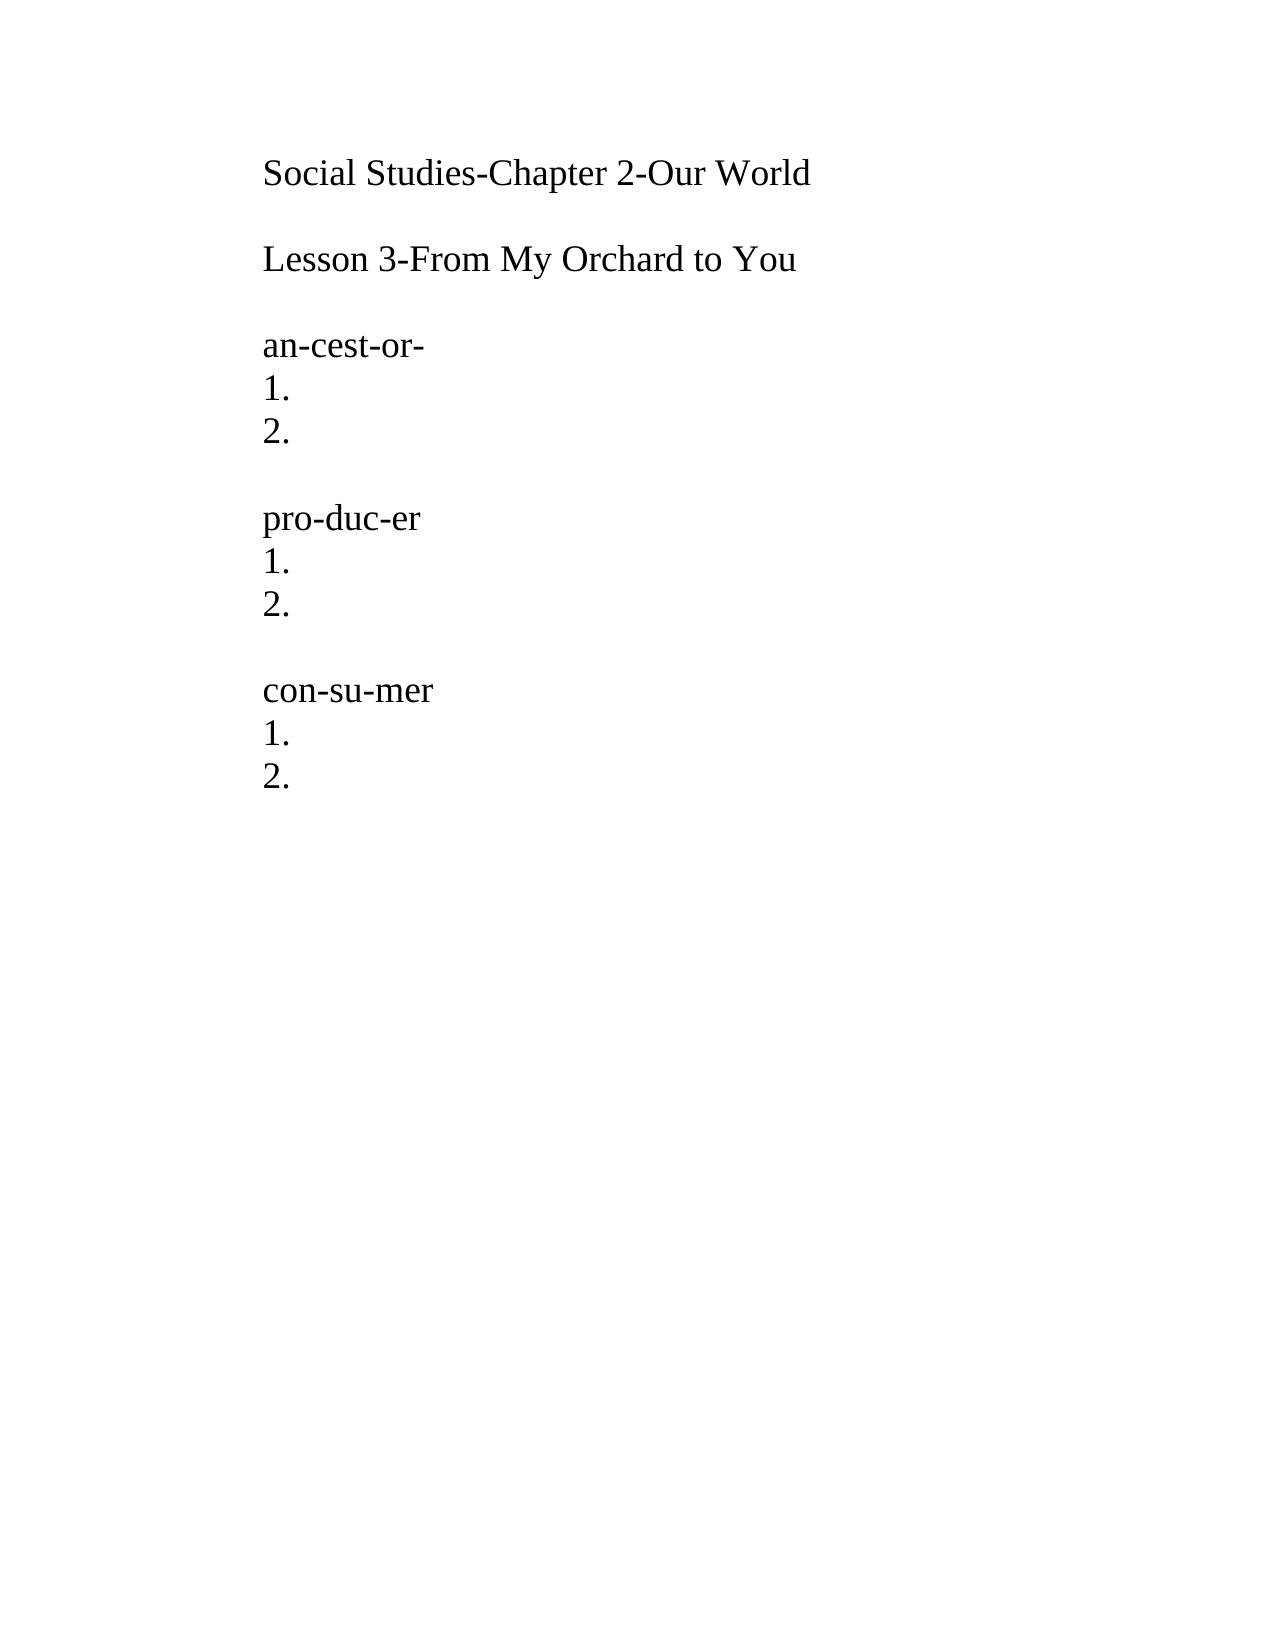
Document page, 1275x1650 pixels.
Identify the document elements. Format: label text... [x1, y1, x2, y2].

list 1. [262, 711, 1087, 754]
list Social Studies-Chapter 2-Our World [262, 150, 1087, 193]
list 1. [262, 366, 1087, 409]
list con-su-mer [262, 667, 1087, 711]
list 1. [262, 538, 1087, 581]
list pro-duc-er [262, 495, 1087, 538]
list an-cest-or- [262, 322, 1087, 366]
list Lesson 3-From My Orchard to You [262, 236, 1087, 279]
list 2. [262, 754, 1087, 797]
list 2. [262, 409, 1087, 452]
list 2. [262, 581, 1087, 624]
